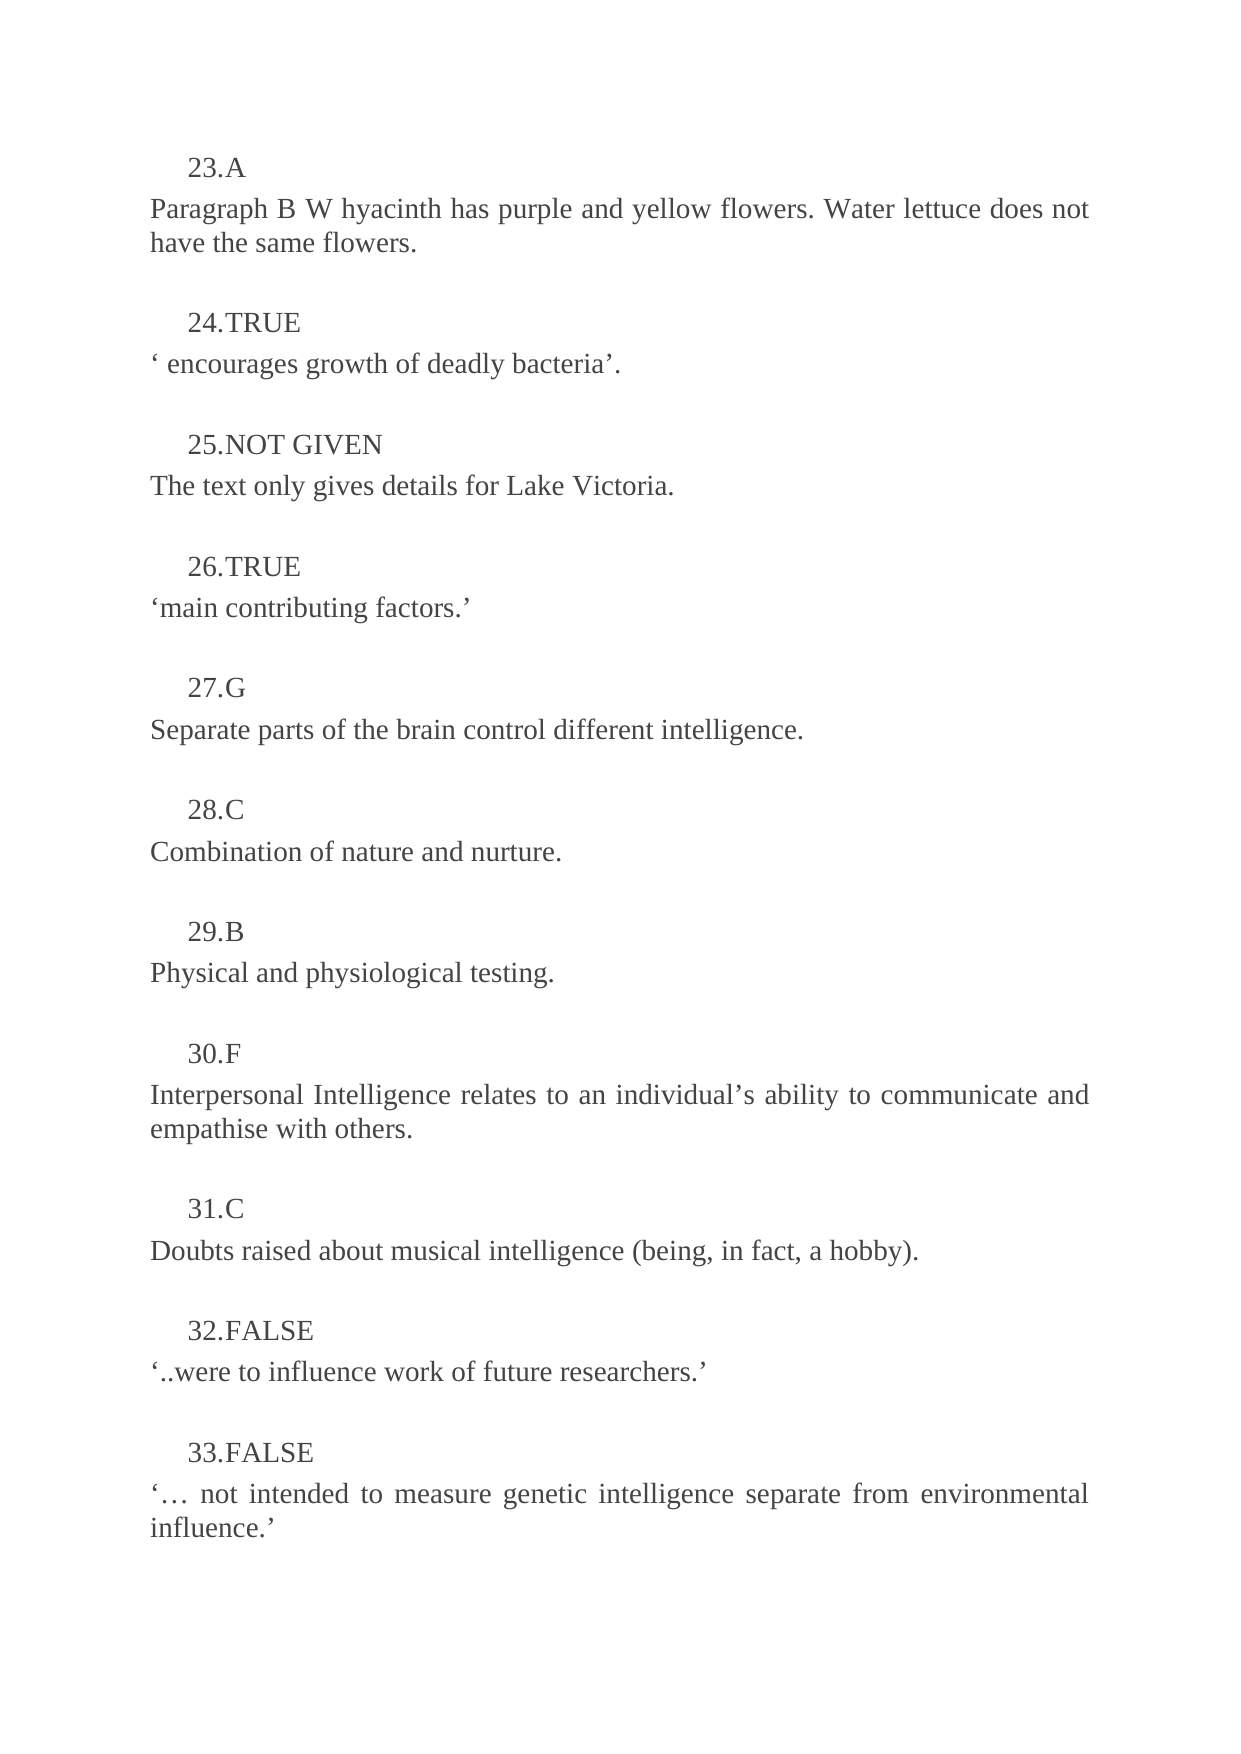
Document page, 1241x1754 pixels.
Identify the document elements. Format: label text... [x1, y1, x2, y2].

list NOT GIVEN [187, 427, 1090, 461]
list G [187, 671, 1090, 704]
text The text only gives details for Lake Victoria. [150, 468, 1090, 502]
text ‘..were to influence work of future researchers.’ [150, 1354, 1090, 1388]
list TRUE [187, 549, 1090, 582]
list F [187, 1036, 1090, 1069]
text Doubts raised about musical intelligence (being, in fact, a hobby). [150, 1233, 1090, 1266]
list A [187, 150, 1090, 183]
text Combination of nature and nurture. [150, 834, 1090, 867]
list C [187, 1191, 1090, 1225]
list B [187, 914, 1090, 948]
text Separate parts of the brain control different intelligence. [150, 712, 1090, 746]
list FALSE [187, 1435, 1090, 1468]
text ‘… not intended to measure genetic intelligence separate from environmental influence.’ [150, 1476, 1090, 1543]
text Paragraph B W hyacinth has purple and yellow flowers. Water lettuce does not have the same flowers. [150, 191, 1090, 258]
list FALSE [187, 1313, 1090, 1347]
text Interpersonal Intelligence relates to an individual’s ability to communicate and empathise with others. [150, 1077, 1090, 1144]
text Physical and physiological testing. [150, 956, 1090, 989]
text ‘ encourages growth of deadly bacteria’. [150, 347, 1090, 380]
list TRUE [187, 305, 1090, 339]
list C [187, 792, 1090, 826]
text ‘main contributing factors.’ [150, 590, 1090, 624]
